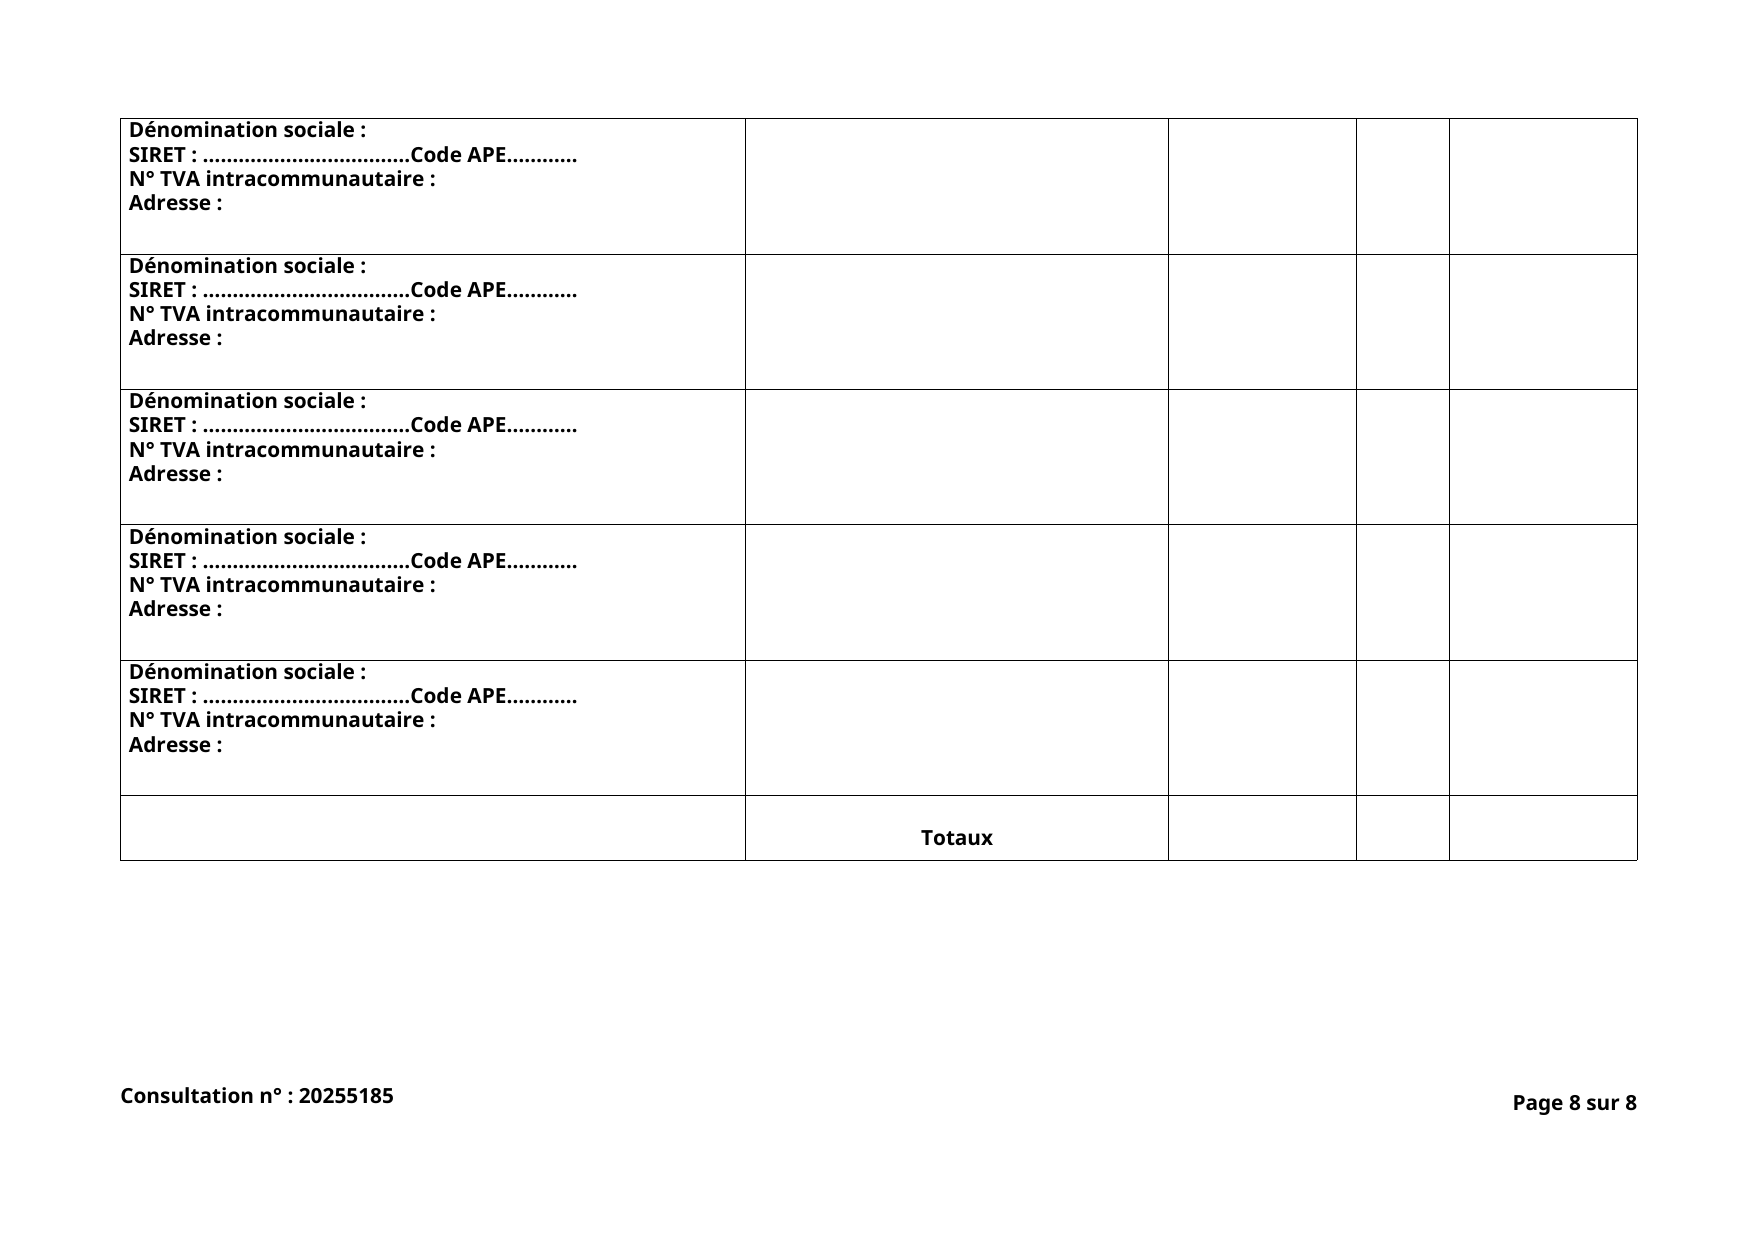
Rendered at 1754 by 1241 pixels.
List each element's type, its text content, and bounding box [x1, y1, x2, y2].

table_cell [1357, 796, 1449, 859]
table_cell Dénomination sociale : SIRET : ………………………….….Code APE………… N° TVA intracommunautaire : Adresse : [121, 661, 745, 795]
table_cell [1357, 390, 1449, 524]
table_cell [746, 525, 1168, 660]
table_cell [1357, 119, 1449, 253]
table_cell [746, 119, 1168, 253]
table_cell [1450, 390, 1637, 524]
table_cell [1450, 255, 1637, 389]
table_cell Dénomination sociale : SIRET : ………………………….….Code APE………… N° TVA intracommunautaire : Adresse : [121, 119, 745, 253]
table_cell Dénomination sociale : SIRET : ………………………….….Code APE………… N° TVA intracommunautaire : Adresse : [121, 255, 745, 389]
table_cell [746, 390, 1168, 524]
table_cell [1169, 661, 1356, 795]
table_cell [1450, 119, 1637, 253]
table_cell Dénomination sociale : SIRET : ………………………….….Code APE………… N° TVA intracommunautaire : Adresse : [121, 525, 745, 660]
table_cell Totaux [746, 796, 1168, 859]
table_cell [1169, 255, 1356, 389]
table_cell [1169, 119, 1356, 253]
table_cell [1357, 661, 1449, 795]
table_cell [121, 796, 745, 859]
table_cell [746, 255, 1168, 389]
table_cell [1169, 390, 1356, 524]
table_cell [1169, 796, 1356, 859]
table_cell [1169, 525, 1356, 660]
table_cell [1357, 525, 1449, 660]
table_cell Dénomination sociale : SIRET : ………………………….….Code APE………… N° TVA intracommunautaire : Adresse : [121, 390, 745, 524]
table_cell [746, 661, 1168, 795]
table_cell [1450, 796, 1637, 859]
table_cell [1450, 661, 1637, 795]
table_cell [1450, 525, 1637, 660]
table_cell [1357, 255, 1449, 389]
